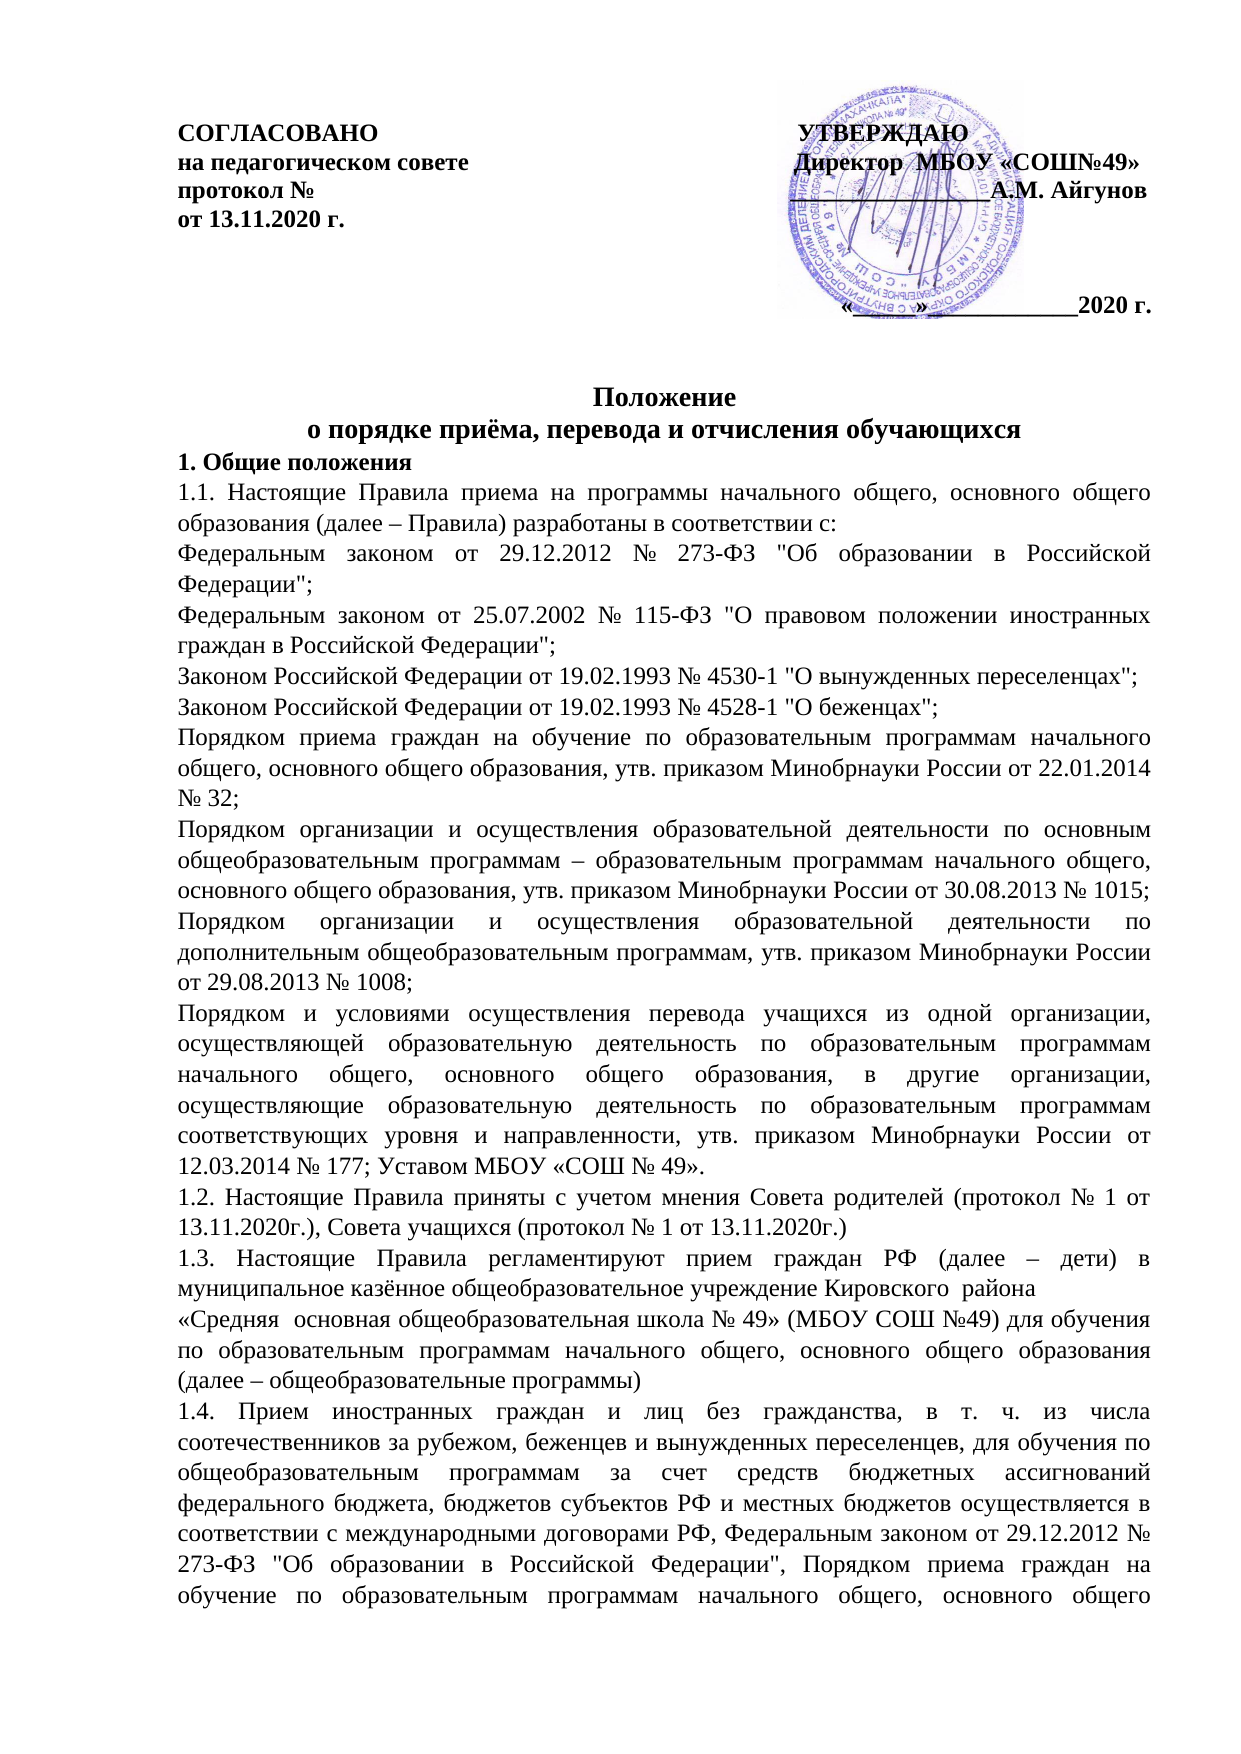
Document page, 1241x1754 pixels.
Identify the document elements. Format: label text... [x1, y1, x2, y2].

text 1.2. Настоящие Правила приняты с учетом мнения Совета родителей (протокол № 1 от 13.11.2020г.), Совета учащихся (протокол № 1 от 13.11.2020г.) [177, 1180, 1152, 1241]
picture [777, 80, 1024, 118]
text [177, 1394, 1152, 1608]
text СОГЛАСОВАНО УТВЕРЖДАЮ [177, 118, 1152, 147]
text Порядком организации и осуществления образовательной деятельности по дополнительным общеобразовательным программам, утв. приказом Минобрнауки России от 29.08.2013 № 1008; [177, 904, 1152, 996]
text «_____»____________2020 г. [177, 290, 1152, 319]
text Федеральным законом от 25.07.2002 № 115-ФЗ "О правовом положении иностранных граждан в Российской Федерации"; [177, 598, 1152, 659]
text Положение [177, 380, 1152, 412]
text Законом Российской Федерации от 19.02.1993 № 4528-1 "О беженцах"; [177, 690, 1152, 720]
text протокол № ________________А.М. Айгунов [177, 176, 1152, 204]
text 1. Общие положения [177, 445, 1152, 475]
picture [777, 233, 1024, 290]
text о порядке приёма, перевода и отчисления обучающихся [177, 412, 1152, 445]
text Порядком организации и осуществления образовательной деятельности по основным общеобразовательным программам – образовательным программам начального общего, основного общего образования, утв. приказом Минобрнауки России от 30.08.2013 № 1015; [177, 812, 1152, 904]
text Порядком и условиями осуществления перевода учащихся из одной организации, осуществляющей образовательную деятельность по образовательным программам начального общего, основного общего образования, в другие организации, осуществляющие образовательную деятельность по образовательным программам соответствующих уровня и направленности, утв. приказом Минобрнауки России от 12.03.2014 № 177; Уставом МБОУ «СОШ № 49». [177, 996, 1152, 1180]
text от 13.11.2020 г. [177, 204, 1152, 233]
text 1.1. Настоящие Правила приема на программы начального общего, основного общего образования (далее – Правила) разработаны в соответствии с: [177, 475, 1152, 537]
text Порядком приема граждан на обучение по образовательным программам начального общего, основного общего образования, утв. приказом Минобрнауки России от 22.01.2014 № 32; [177, 720, 1152, 812]
text Федеральным законом от 29.12.2012 № 273-ФЗ "Об образовании в Российской Федерации"; [177, 537, 1152, 598]
text 1.3. Настоящие Правила регламентируют прием граждан РФ (далее – дети) в муниципальное казённое общеобразовательное учреждение Кировского района [177, 1241, 1152, 1302]
text на педагогическом совете Директор МБОУ «СОШ№49» [177, 147, 1152, 176]
text Законом Российской Федерации от 19.02.1993 № 4530-1 "О вынужденных переселенцах"; [177, 659, 1152, 690]
text «Средняя основная общеобразовательная школа № 49» (МБОУ СОШ №49) для обучения по образовательным программам начального общего, основного общего образования (далее – общеобразовательные программы) [177, 1302, 1152, 1394]
